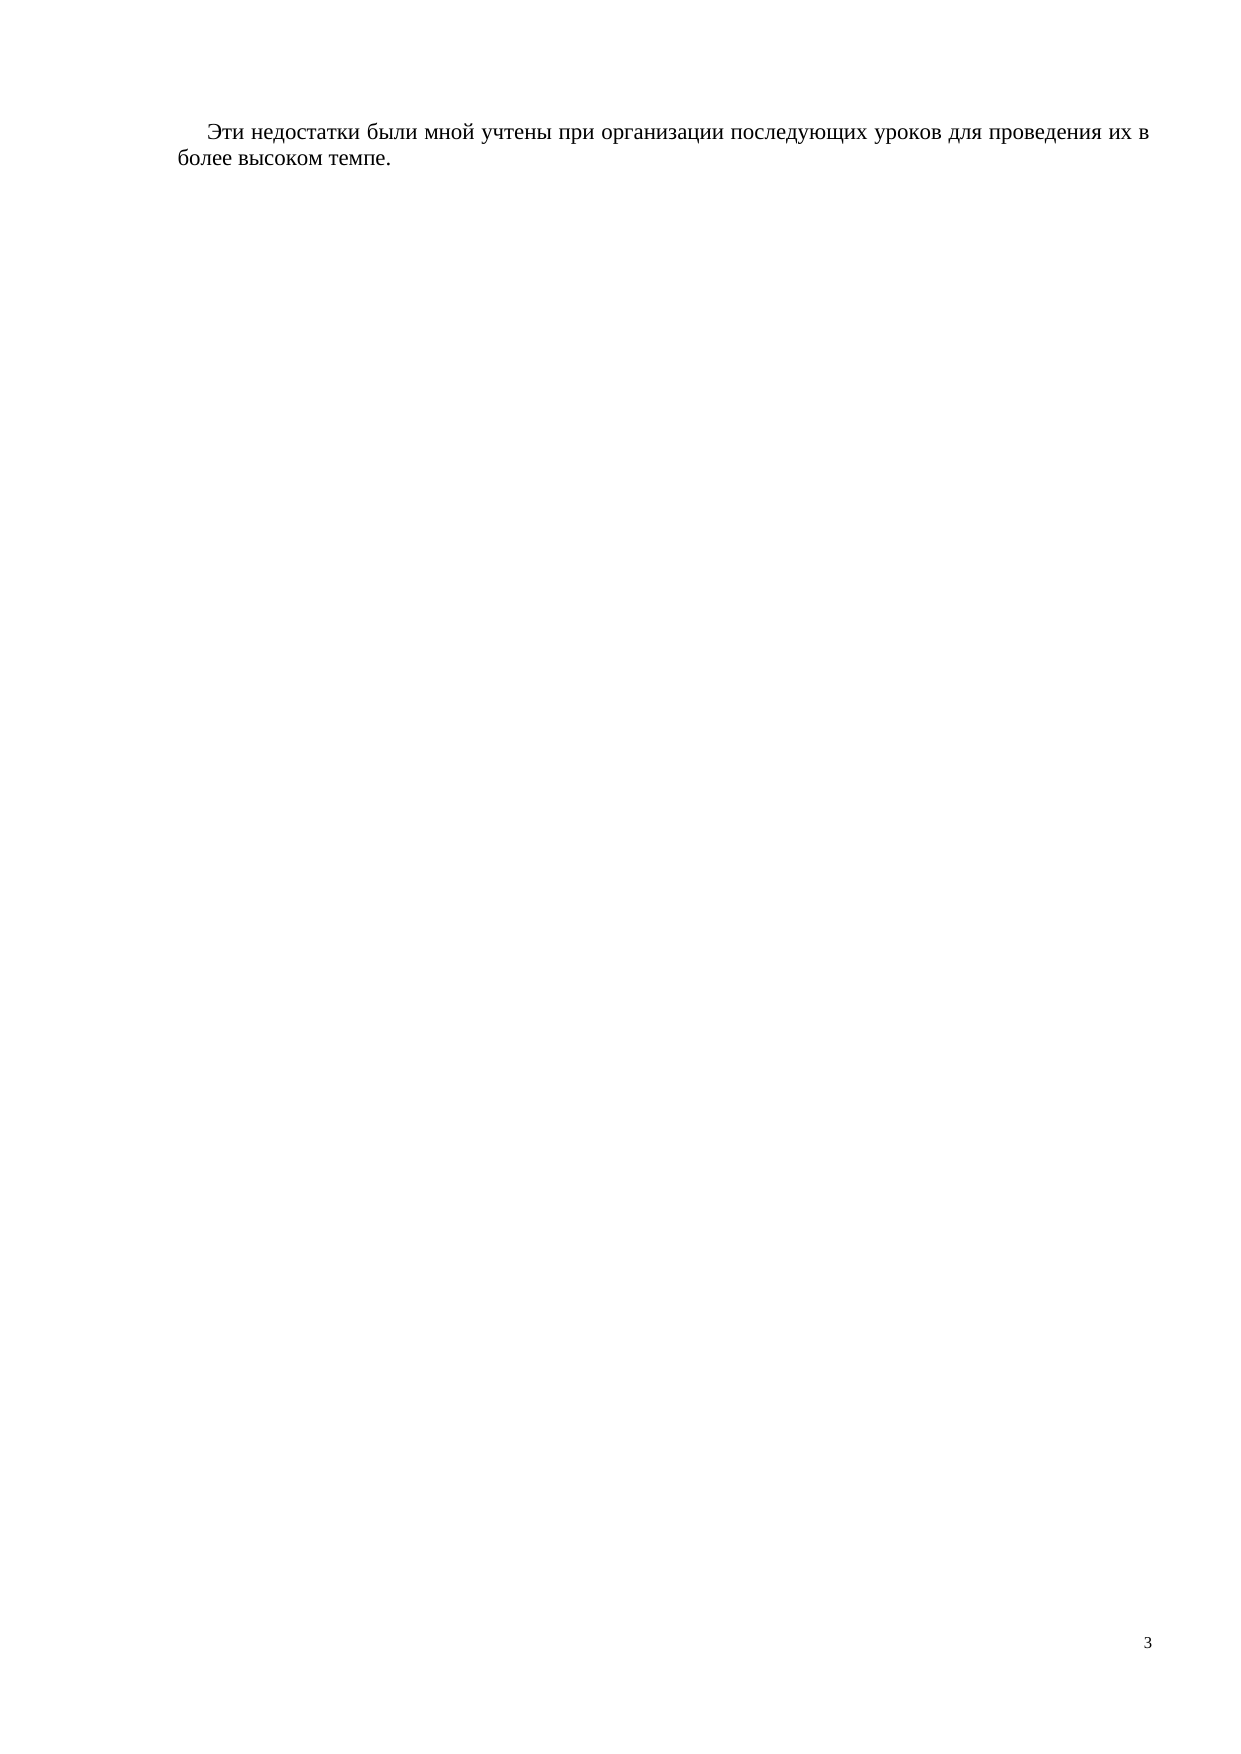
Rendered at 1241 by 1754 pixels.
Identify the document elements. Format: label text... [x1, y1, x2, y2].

text Эти недостатки были мной учтены при организации последующих уроков для проведения их в более высоком темпе. [177, 118, 1152, 171]
